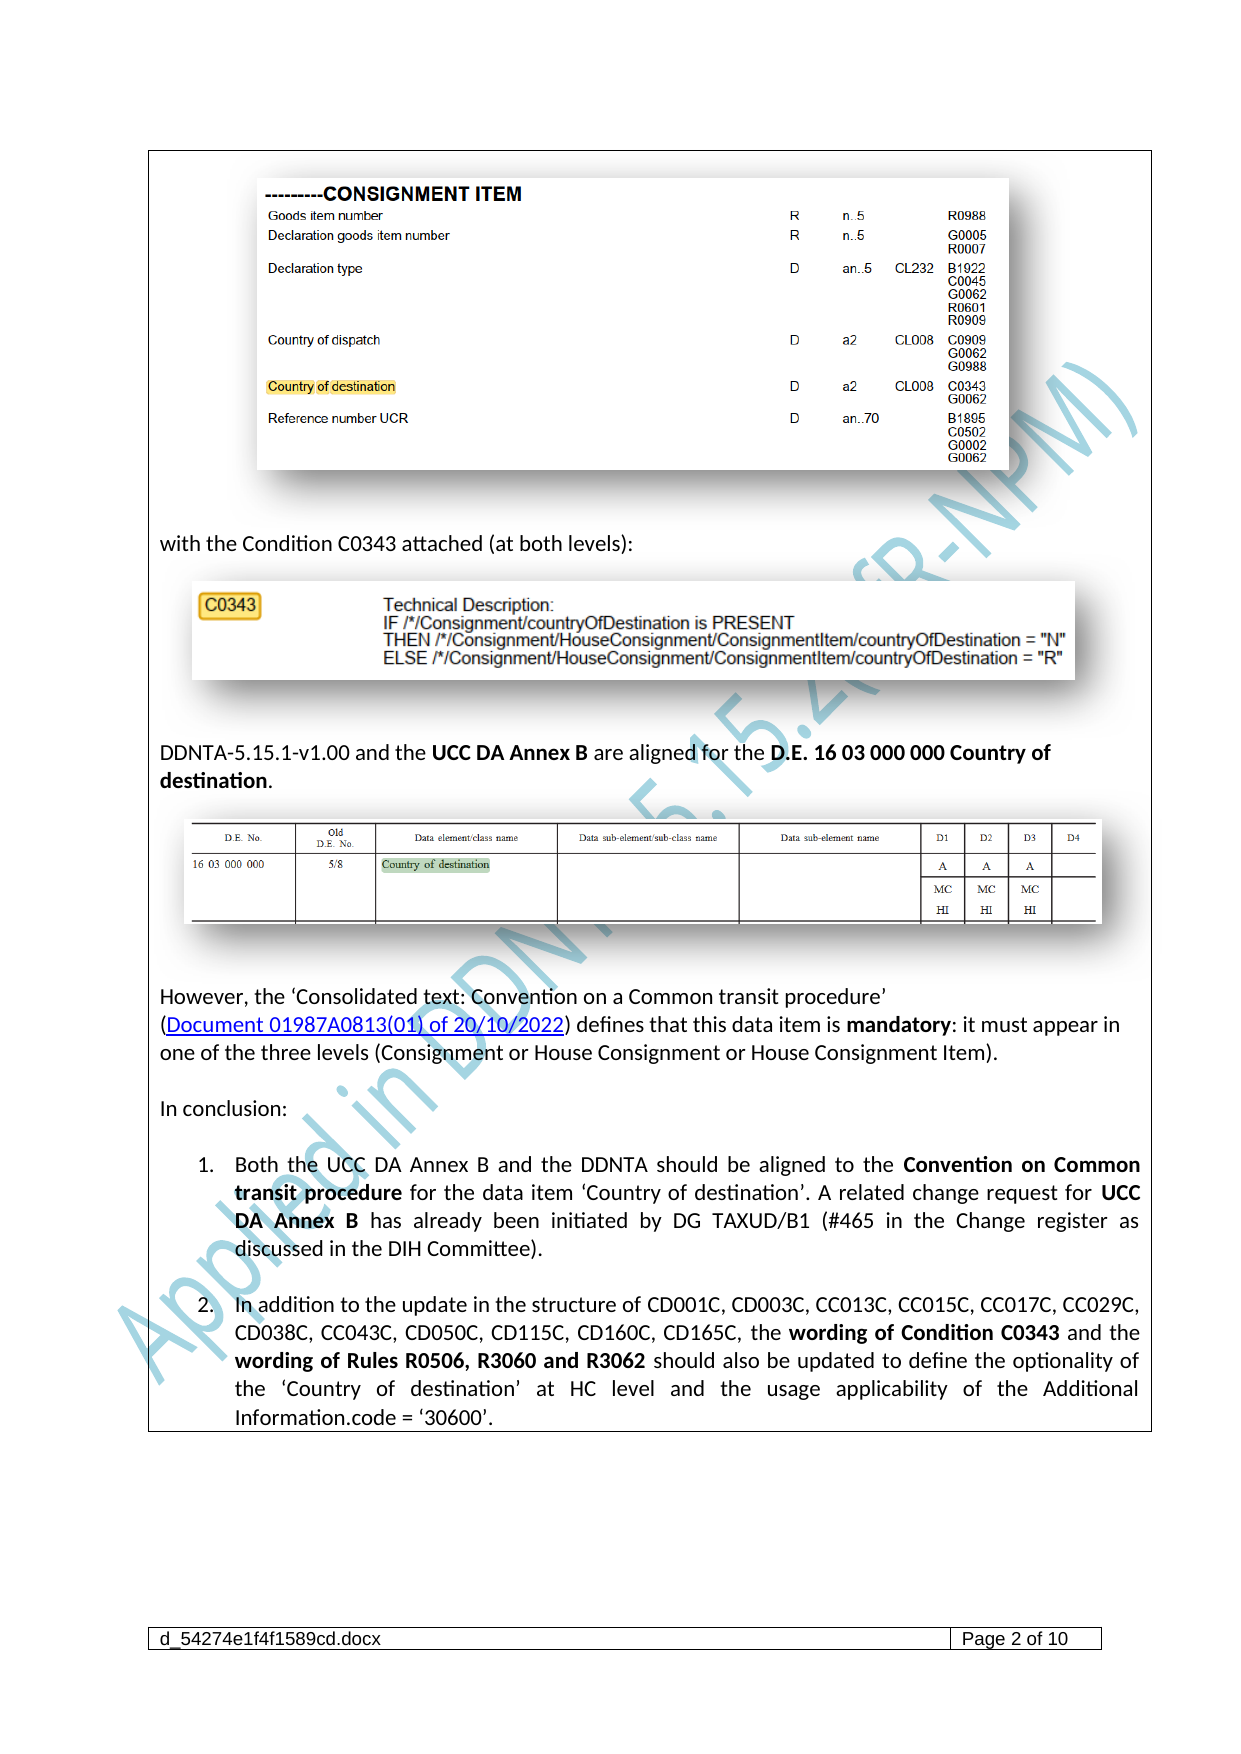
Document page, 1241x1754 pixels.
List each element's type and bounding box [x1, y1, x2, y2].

picture [192, 581, 1075, 680]
picture [184, 819, 1102, 924]
picture [257, 178, 1009, 470]
table_header [149, 151, 1151, 1431]
